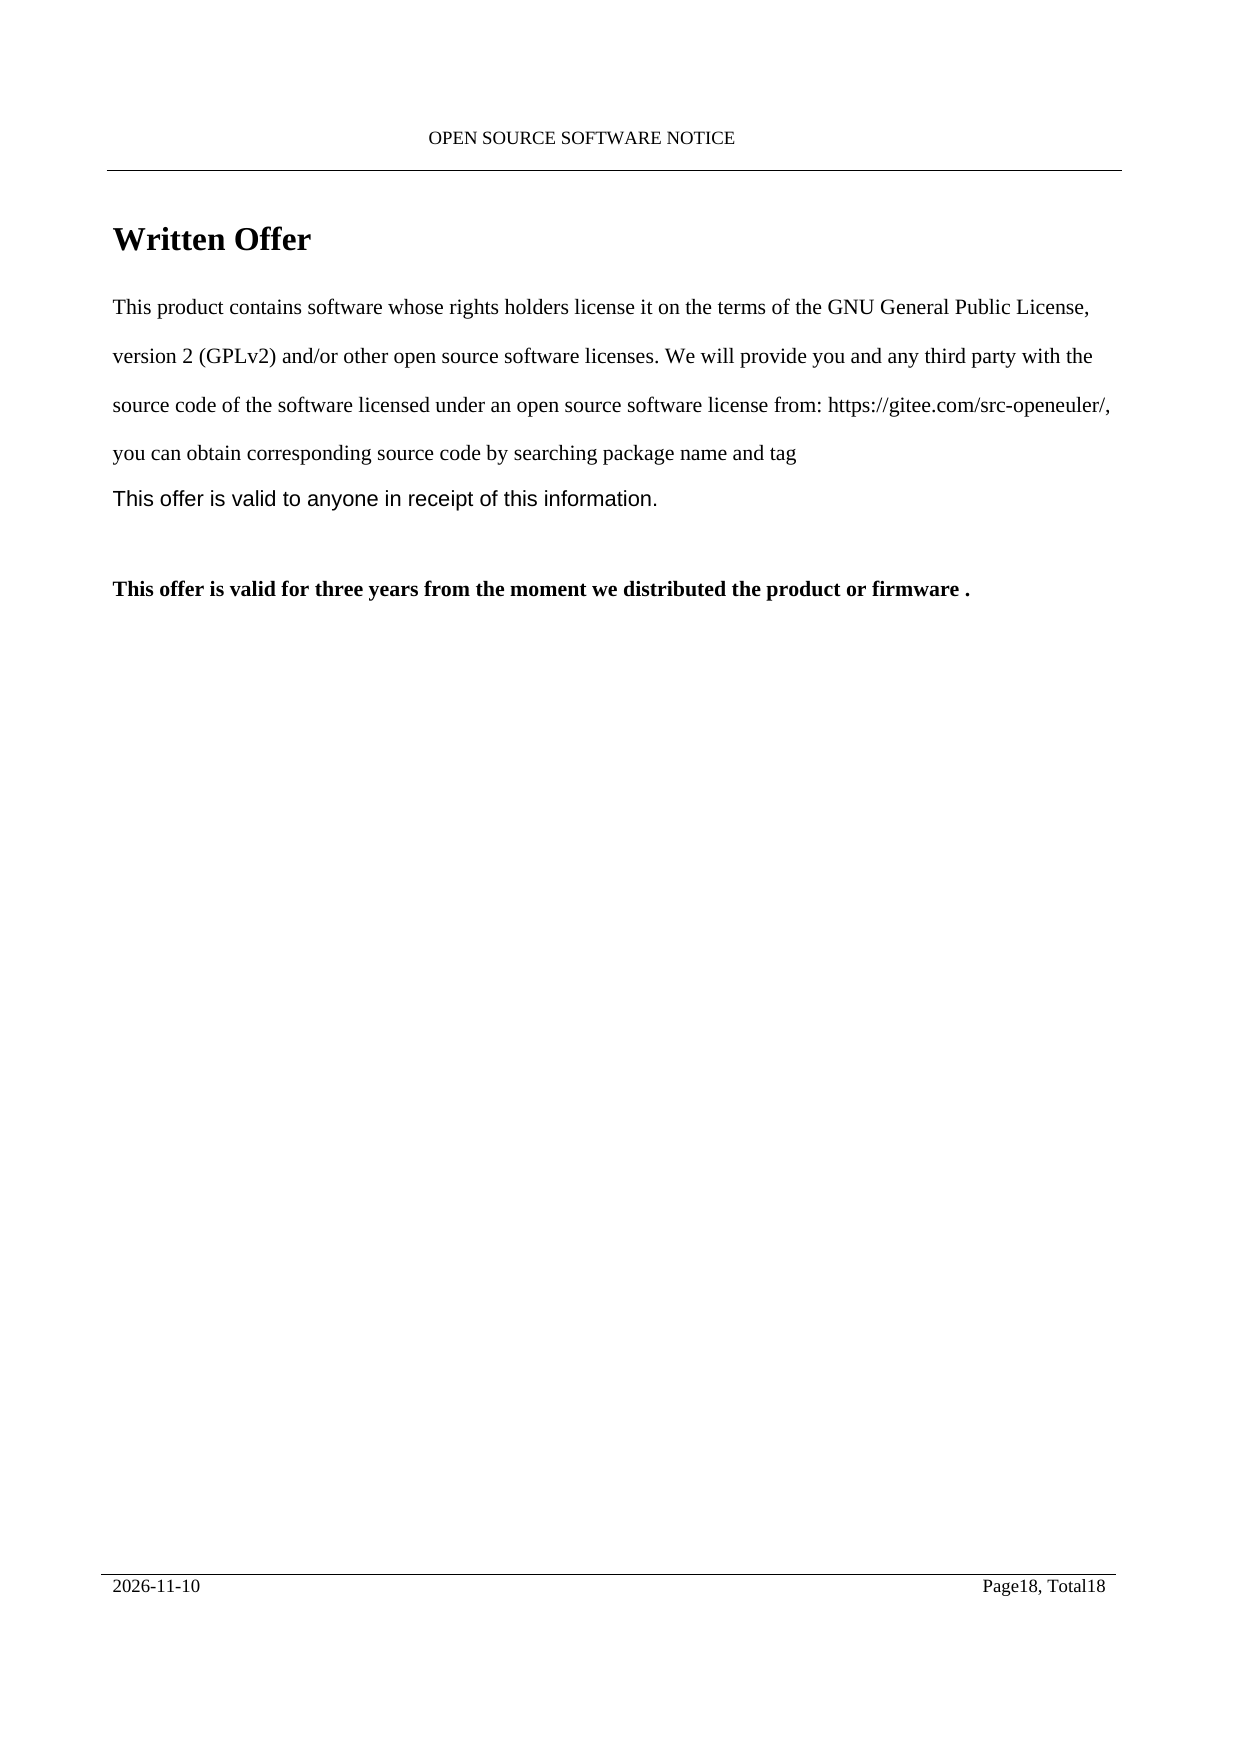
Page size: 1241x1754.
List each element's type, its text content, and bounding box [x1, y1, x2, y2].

text This offer is valid to anyone in receipt of this information. [112, 482, 1128, 514]
text This offer is valid for three years from the moment we distributed the product or firmware . [112, 572, 1128, 604]
text Written Offer [112, 206, 1128, 271]
